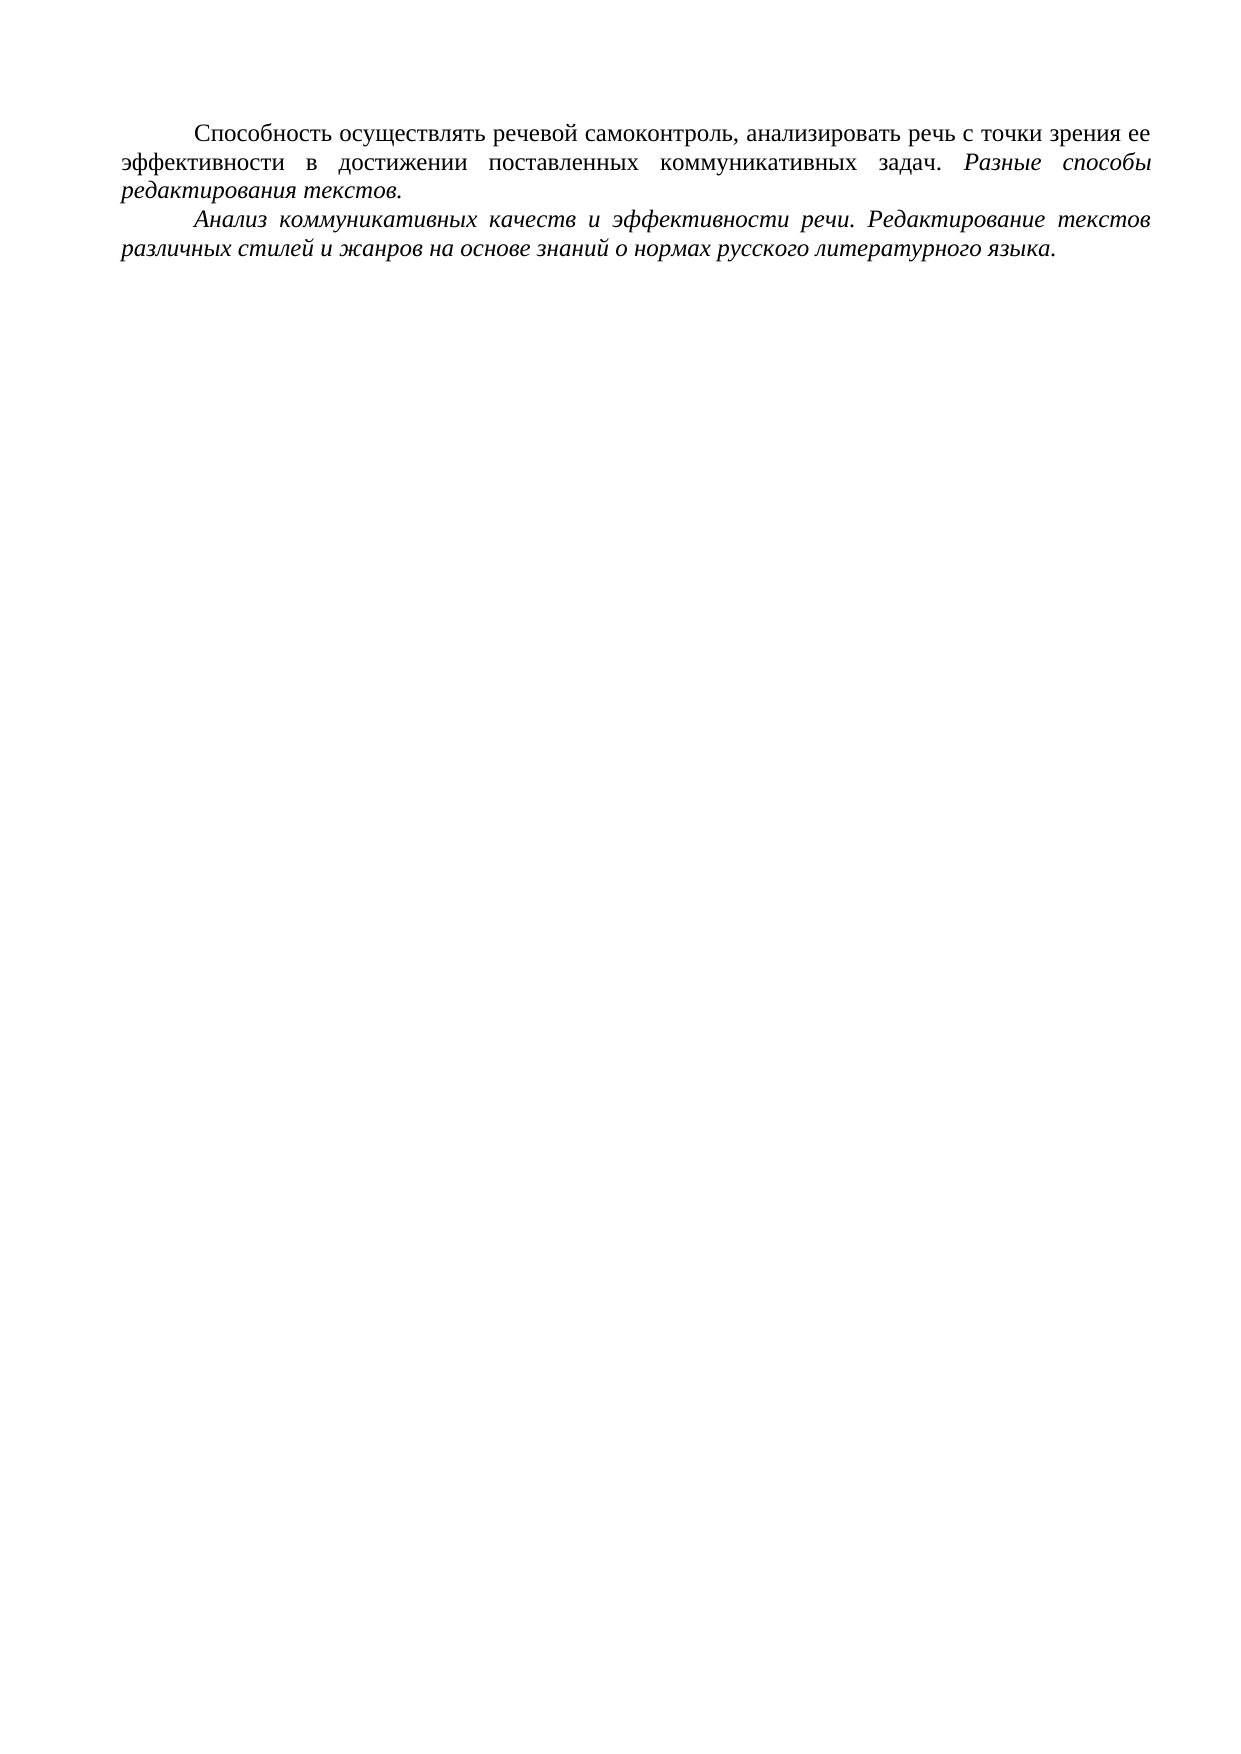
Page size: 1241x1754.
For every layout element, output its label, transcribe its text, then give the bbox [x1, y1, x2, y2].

text Анализ коммуникативных качеств и эффективности речи. Редактирование текстов различных стилей и жанров на основе знаний о нормах русского литературного языка. [121, 204, 1152, 262]
text Способность осуществлять речевой самоконтроль, анализировать речь с точки зрения ее эффективности в достижении поставленных коммуникативных задач. Разные способы редактирования текстов. [121, 118, 1152, 204]
